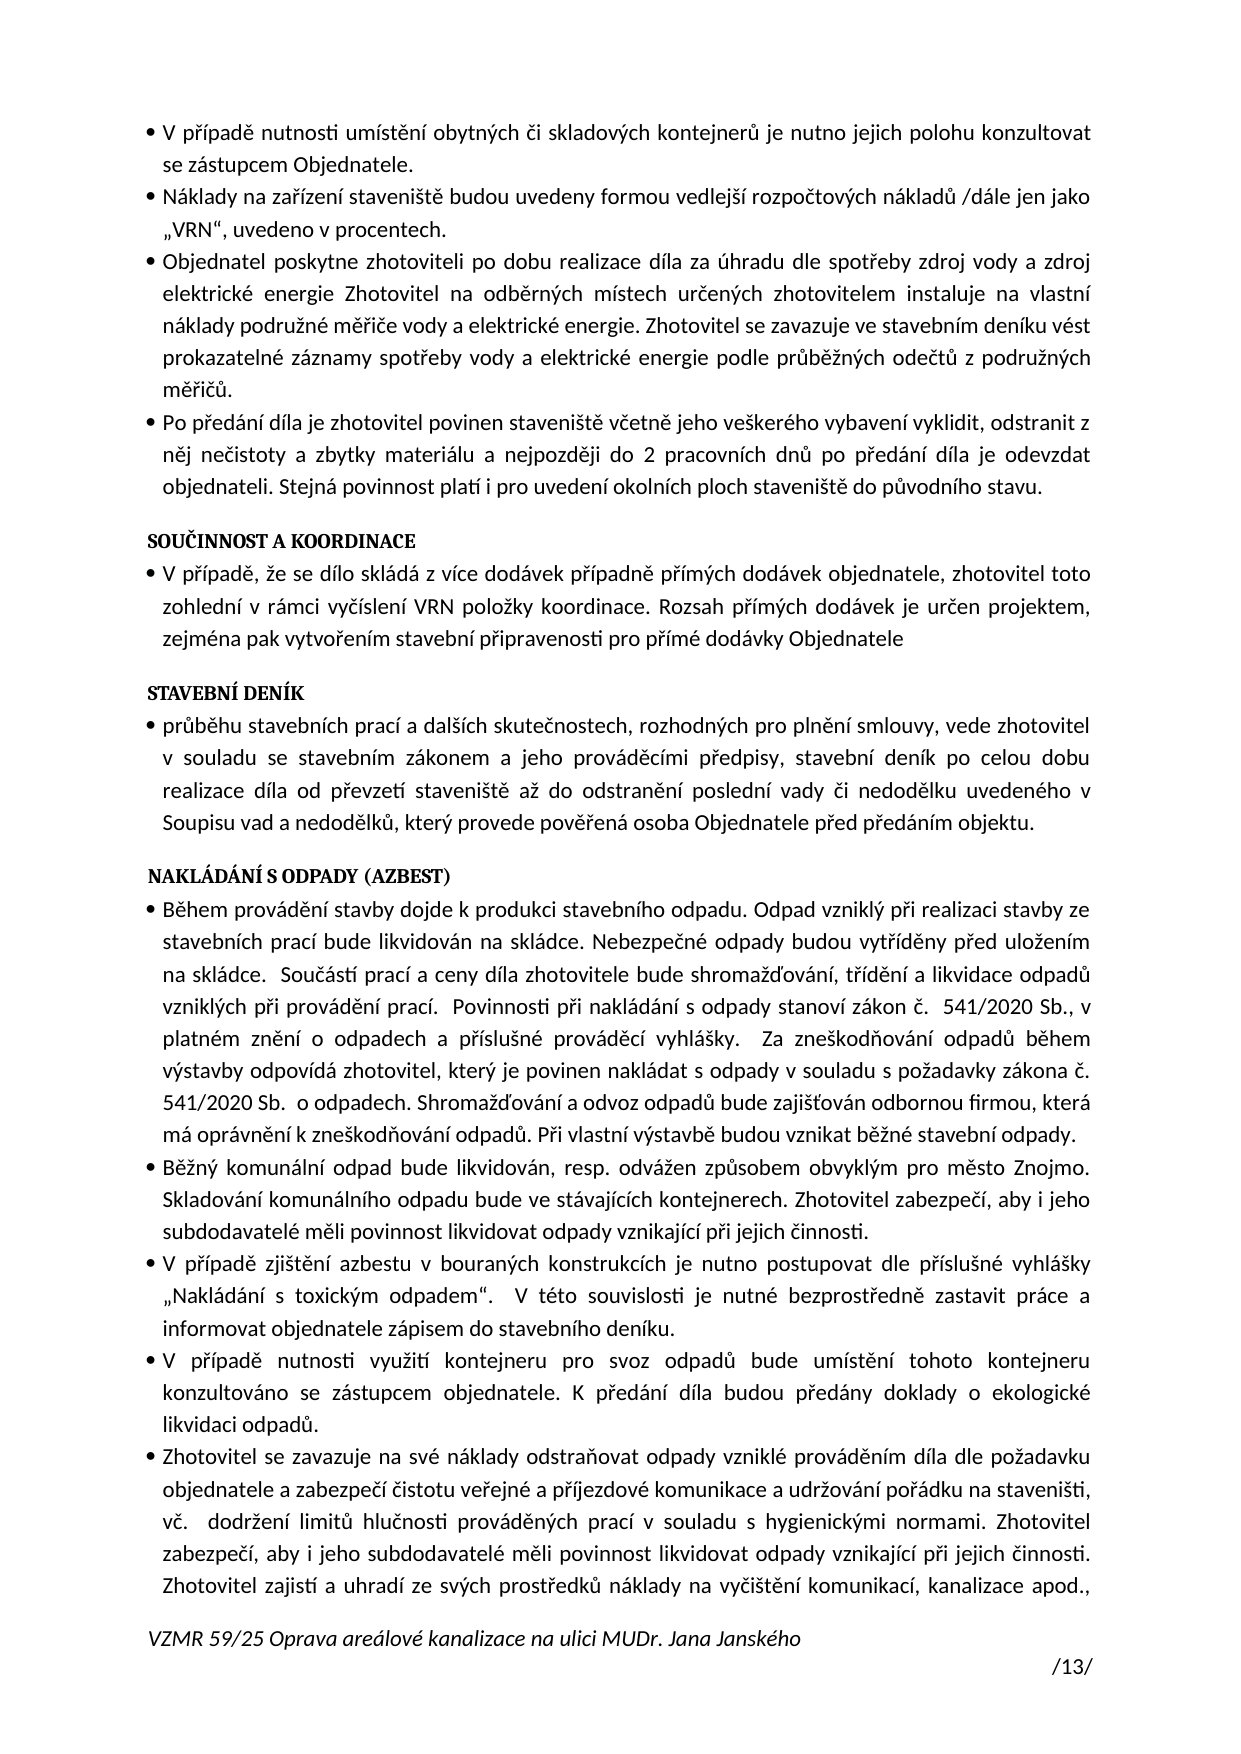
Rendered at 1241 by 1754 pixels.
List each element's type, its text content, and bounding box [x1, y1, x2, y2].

list V případě nutnosti využití kontejneru pro svoz odpadů bude umístění tohoto kontejneru konzultováno se zástupcem objednatele. K předání díla budou předány doklady o ekologické likvidaci odpadů. [147, 1346, 1092, 1438]
list V případě zjištění azbestu v bouraných konstrukcích je nutno postupovat dle příslušné vyhlášky „Nakládání s toxickým odpadem“. V této souvislosti je nutné bezprostředně zastavit práce a informovat objednatele zápisem do stavebního deníku. [147, 1249, 1092, 1342]
subtitle NAKLÁDÁNÍ S ODPADY (AZBEST) [148, 865, 1092, 889]
subtitle STAVEBNÍ DENÍK [148, 681, 1092, 705]
list V případě, že se dílo skládá z více dodávek případně přímých dodávek objednatele, zhotovitel toto zohlední v rámci vyčíslení VRN položky koordinace. Rozsah přímých dodávek je určen projektem, zejména pak vytvořením stavební připravenosti pro přímé dodávky Objednatele [147, 559, 1092, 652]
subtitle SOUČINNOST A KOORDINACE [148, 529, 1092, 553]
list Náklady na zařízení staveniště budou uvedeny formou vedlejší rozpočtových nákladů /dále jen jako „VRN“, uvedeno v procentech. [147, 182, 1092, 243]
list Objednatel poskytne zhotoviteli po dobu realizace díla za úhradu dle spotřeby zdroj vody a zdroj elektrické energie Zhotovitel na odběrných místech určených zhotovitelem instaluje na vlastní náklady podružné měřiče vody a elektrické energie. Zhotovitel se zavazuje ve stavebním deníku vést prokazatelné záznamy spotřeby vody a elektrické energie podle průběžných odečtů z podružných měřičů. [147, 247, 1092, 404]
list Běžný komunální odpad bude likvidován, resp. odvážen způsobem obvyklým pro město Znojmo. Skladování komunálního odpadu bude ve stávajících kontejnerech. Zhotovitel zabezpečí, aby i jeho subdodavatelé měli povinnost likvidovat odpady vznikající při jejich činnosti. [147, 1153, 1092, 1245]
list V případě nutnosti umístění obytných či skladových kontejnerů je nutno jejich polohu konzultovat se zástupcem Objednatele. [147, 118, 1092, 178]
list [147, 1442, 1092, 1599]
list Během provádění stavby dojde k produkci stavebního odpadu. Odpad vzniklý při realizaci stavby ze stavebních prací bude likvidován na skládce. Nebezpečné odpady budou vytříděny před uložením na skládce. Součástí prací a ceny díla zhotovitele bude shromažďování, třídění a likvidace odpadů vzniklých při provádění prací. Povinnosti při nakládání s odpady stanoví zákon č. 541/2020 Sb., v platném znění o odpadech a příslušné prováděcí vyhlášky. Za zneškodňování odpadů během výstavby odpovídá zhotovitel, který je povinen nakládat s odpady v souladu s požadavky zákona č. 541/2020 Sb. o odpadech. Shromažďování a odvoz odpadů bude zajišťován odbornou firmou, která má oprávnění k zneškodňování odpadů. Při vlastní výstavbě budou vznikat běžné stavební odpady. [147, 895, 1092, 1149]
list průběhu stavebních prací a dalších skutečnostech, rozhodných pro plnění smlouvy, vede zhotovitel v souladu se stavebním zákonem a jeho prováděcími předpisy, stavební deník po celou dobu realizace díla od převzetí staveniště až do odstranění poslední vady či nedodělku uvedeného v Soupisu vad a nedodělků, který provede pověřená osoba Objednatele před předáním objektu. [147, 711, 1092, 836]
list Po předání díla je zhotovitel povinen staveniště včetně jeho veškerého vybavení vyklidit, odstranit z něj nečistoty a zbytky materiálu a nejpozději do 2 pracovních dnů po předání díla je odevzdat objednateli. Stejná povinnost platí i pro uvedení okolních ploch staveniště do původního stavu. [147, 408, 1092, 500]
